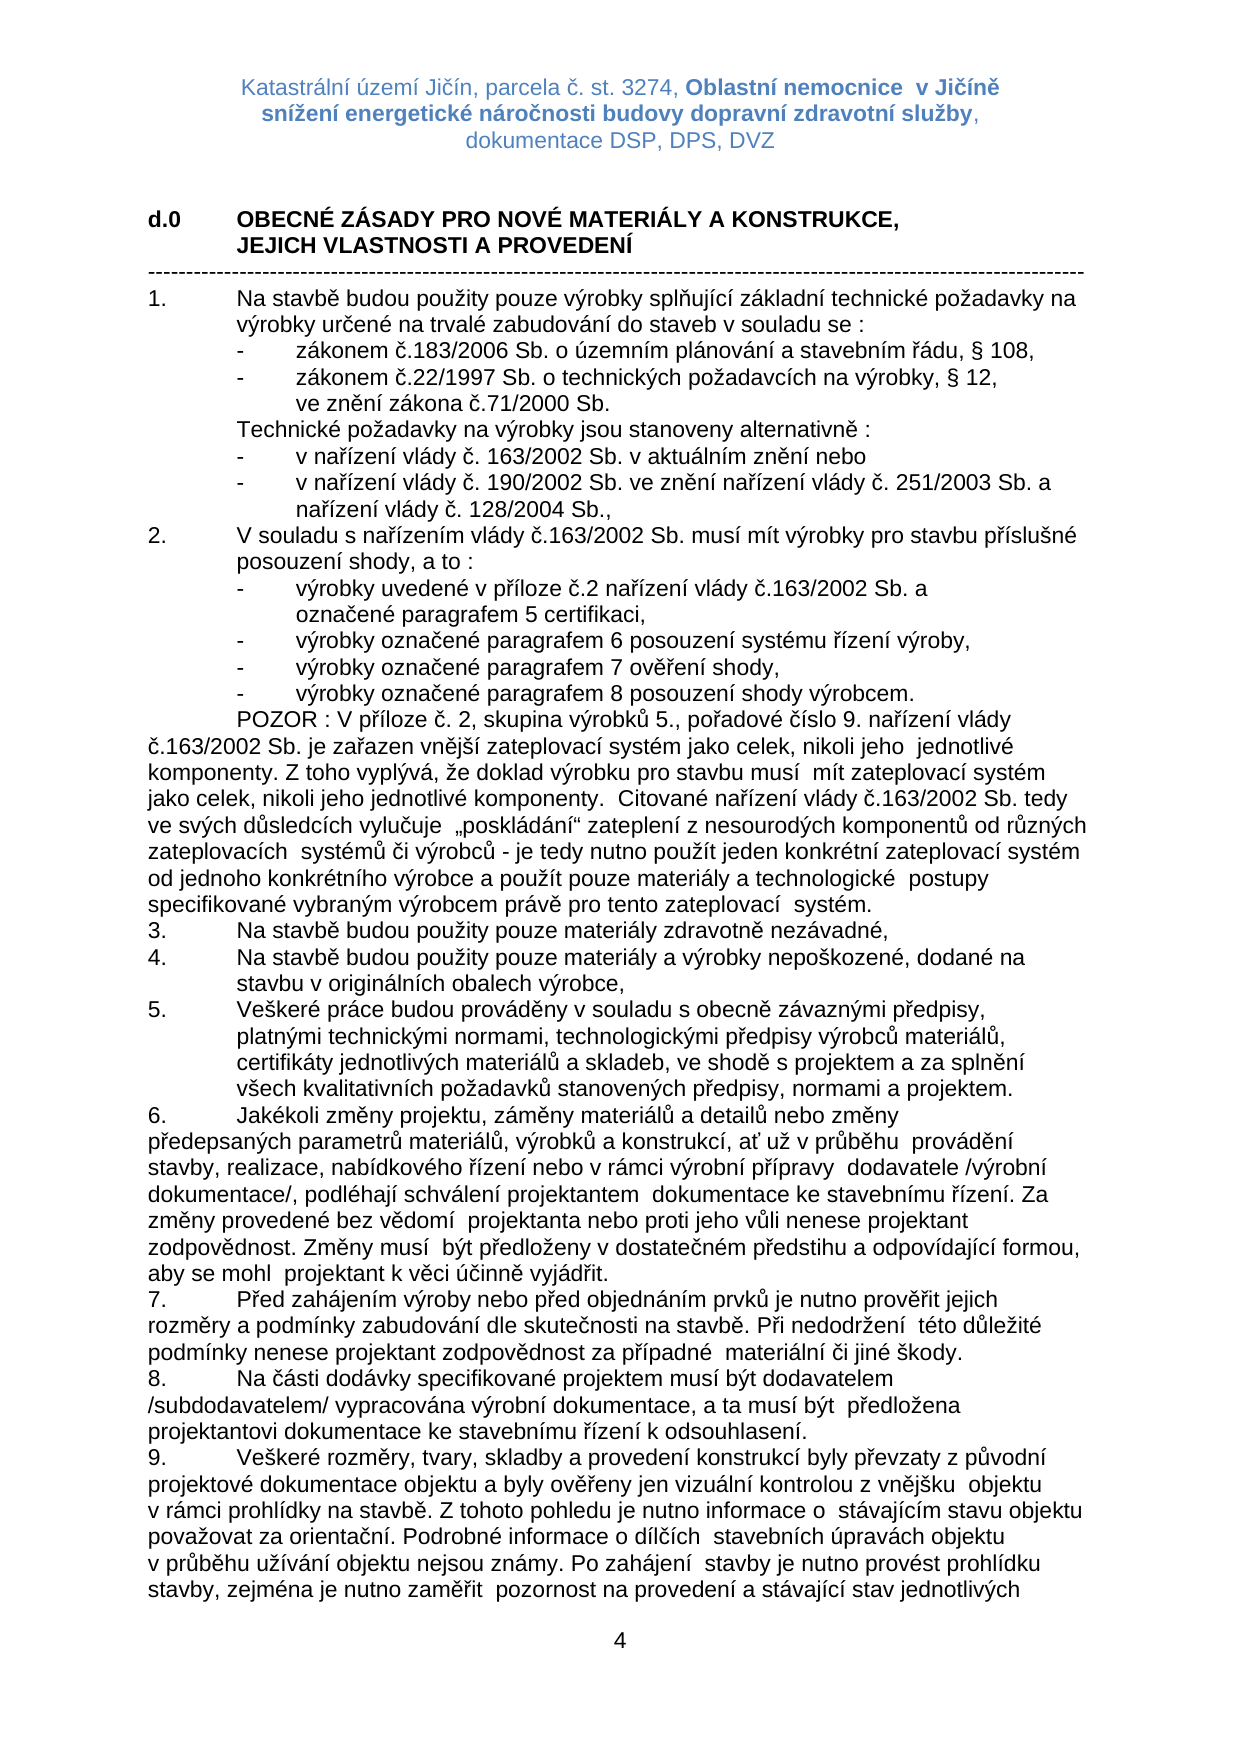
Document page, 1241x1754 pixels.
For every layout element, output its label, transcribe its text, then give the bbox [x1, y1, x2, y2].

text ve znění zákona č.71/2000 Sb. [148, 390, 1092, 416]
text - výrobky označené paragrafem 7 ověření shody, [148, 654, 1092, 680]
text 1. Na stavbě budou použity pouze výrobky splňující základní technické požadavky na výrobky určené na trvalé zabudování do staveb v souladu se : [148, 285, 1092, 337]
text 8. Na části dodávky specifikované projektem musí být dodavatelem [148, 1365, 1092, 1392]
text 7. Před zahájením výroby nebo před objednáním prvků je nutno prověřit jejich [148, 1286, 1092, 1312]
text 3. Na stavbě budou použity pouze materiály zdravotně nezávadné, [148, 917, 1092, 943]
text certifikáty jednotlivých materiálů a skladeb, ve shodě s projektem a za splnění [148, 1049, 1092, 1075]
text - výrobky označené paragrafem 8 posouzení shody výrobcem. [148, 680, 1092, 706]
text - v nařízení vlády č. 190/2002 Sb. ve znění nařízení vlády č. 251/2003 Sb. a [148, 469, 1092, 496]
text d.0 OBECNÉ ZÁSADY PRO NOVÉ MATERIÁLY A KONSTRUKCE, [148, 206, 1092, 232]
text rozměry a podmínky zabudování dle skutečnosti na stavbě. Při nedodržení této důležité podmínky nenese projektant zodpovědnost za případné materiální či jiné škody. [148, 1312, 1092, 1365]
text 4. Na stavbě budou použity pouze materiály a výrobky nepoškozené, dodané na stavbu v originálních obalech výrobce, [148, 943, 1092, 996]
text - v nařízení vlády č. 163/2002 Sb. v aktuálním znění nebo [148, 443, 1092, 469]
text č.163/2002 Sb. je zařazen vnější zateplovací systém jako celek, nikoli jeho jednotlivé komponenty. Z toho vyplývá, že doklad výrobku pro stavbu musí mít zateplovací systém jako celek, nikoli jeho jednotlivé komponenty. Citované nařízení vlády č.163/2002 Sb. tedy ve svých důsledcích vylučuje „poskládání“ zateplení z nesourodých komponentů od různých zateplovacích systémů či výrobců - je tedy nutno použít jeden konkrétní zateplovací systém od jednoho konkrétního výrobce a použít pouze materiály a technologické postupy specifikované vybraným výrobcem právě pro tento zateplovací systém. [148, 733, 1092, 917]
text - zákonem č.22/1997 Sb. o technických požadavcích na výrobky, § 12, [148, 364, 1092, 390]
text předepsaných parametrů materiálů, výrobků a konstrukcí, ať už v průběhu provádění stavby, realizace, nabídkového řízení nebo v rámci výrobní přípravy dodavatele /výrobní dokumentace/, podléhají schválení projektantem dokumentace ke stavebnímu řízení. Za změny provedené bez vědomí projektanta nebo proti jeho vůli nenese projektant zodpovědnost. Změny musí být předloženy v dostatečném předstihu a odpovídající formou, aby se mohl projektant k věci účinně vyjádřit. [148, 1128, 1092, 1286]
text --------------------------------------------------------------------------------------------------------------------------- [148, 258, 1092, 285]
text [148, 1471, 1092, 1602]
text 9. Veškeré rozměry, tvary, skladby a provedení konstrukcí byly převzaty z původní [148, 1444, 1092, 1471]
text 6. Jakékoli změny projektu, záměny materiálů a detailů nebo změny [148, 1102, 1092, 1128]
text - zákonem č.183/2006 Sb. o územním plánování a stavebním řádu, § 108, [148, 337, 1092, 364]
text JEJICH VLASTNOSTI A PROVEDENÍ [148, 232, 1092, 258]
text nařízení vlády č. 128/2004 Sb., [148, 496, 1092, 522]
text /subdodavatelem/ vypracována výrobní dokumentace, a ta musí být předložena projektantovi dokumentace ke stavebnímu řízení k odsouhlasení. [148, 1392, 1092, 1444]
text platnými technickými normami, technologickými předpisy výrobců materiálů, [148, 1023, 1092, 1049]
text - výrobky uvedené v příloze č.2 nařízení vlády č.163/2002 Sb. a [148, 574, 1092, 601]
text - výrobky označené paragrafem 6 posouzení systému řízení výroby, [148, 627, 1092, 654]
text všech kvalitativních požadavků stanovených předpisy, normami a projektem. [148, 1075, 1092, 1102]
text označené paragrafem 5 certifikaci, [148, 601, 1092, 627]
text 2. V souladu s nařízením vlády č.163/2002 Sb. musí mít výrobky pro stavbu příslušné [148, 522, 1092, 548]
text Technické požadavky na výrobky jsou stanoveny alternativně : [148, 416, 1092, 443]
text 5. Veškeré práce budou prováděny v souladu s obecně závaznými předpisy, [148, 996, 1092, 1023]
text posouzení shody, a to : [148, 548, 1092, 574]
text POZOR : V příloze č. 2, skupina výrobků 5., pořadové číslo 9. nařízení vlády [148, 706, 1092, 733]
